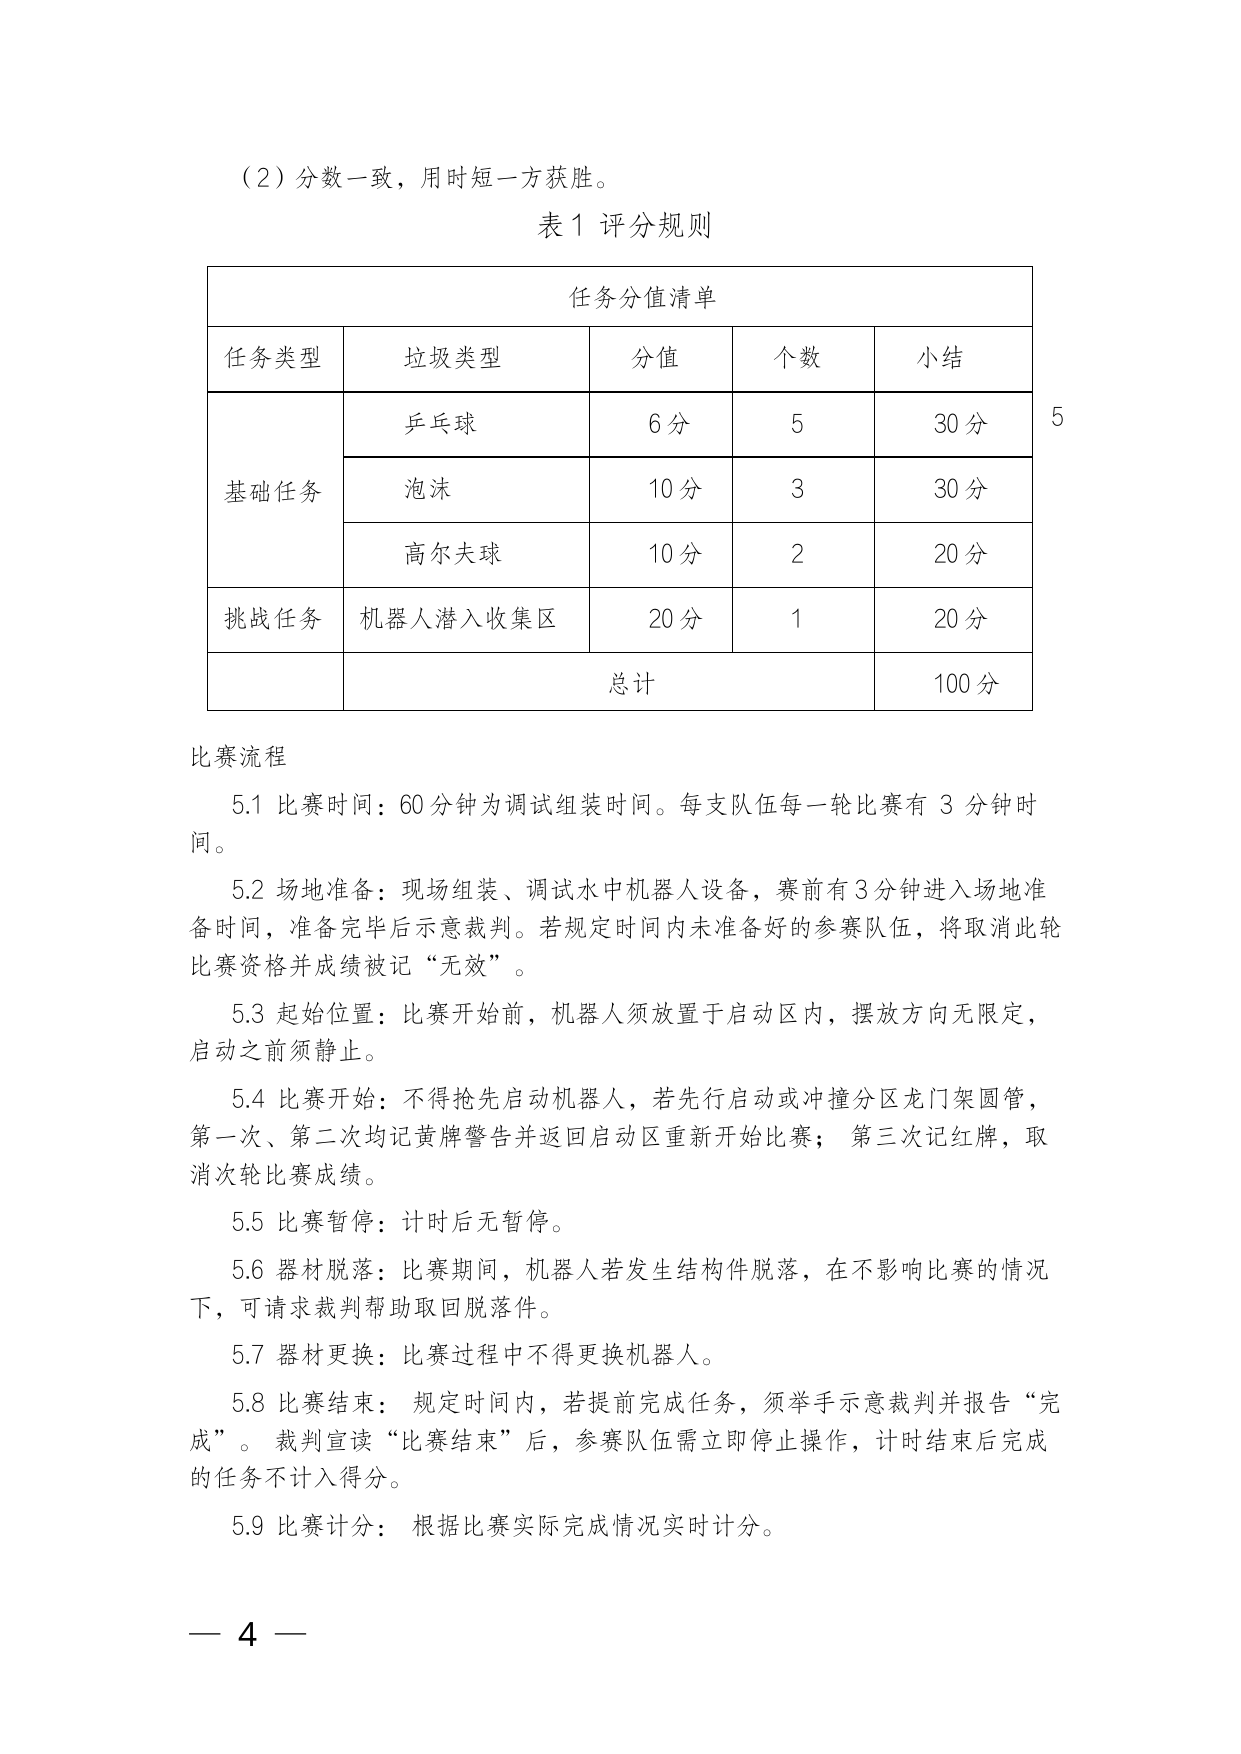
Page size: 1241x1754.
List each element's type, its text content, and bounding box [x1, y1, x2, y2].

text 5.1 比赛时间：60分钟为调试组装时间。每支队伍每一轮比赛有 3 分钟时间。 [188, 789, 1063, 860]
table_cell 任务类型 [208, 327, 343, 391]
table_cell 20分 [875, 588, 1032, 652]
table_cell 机器人潜入收集区 [344, 588, 589, 652]
table_cell 20分 [875, 523, 1032, 587]
text 5.4 比赛开始：不得抢先启动机器人，若先行启动或冲撞分区龙门架圆管，第一次、第二次均记黄牌警告并返回启动区重新开始比赛； 第三次记红牌，取消次轮比赛成绩。 [188, 1083, 1063, 1192]
text 5.6 器材脱落：比赛期间，机器人若发生结构件脱落，在不影响比赛的情况下，可请求裁判帮助取回脱落件。 [188, 1254, 1063, 1325]
table_cell 10分 [590, 523, 732, 587]
text 5 比赛流程 [188, 401, 1063, 775]
table_cell 泡沫 [344, 458, 589, 522]
table_cell 总计 [344, 653, 874, 710]
table_cell 20分 [590, 588, 732, 652]
table_cell 6分 [590, 393, 732, 456]
table_cell 挑战任务 [208, 588, 343, 652]
text 5.3 起始位置：比赛开始前，机器人须放置于启动区内，摆放方向无限定，启动之前须静止。 [188, 998, 1063, 1069]
table_cell 高尔夫球 [344, 523, 589, 587]
table_cell 10分 [590, 458, 732, 522]
table_cell 30分 [875, 393, 1032, 456]
table_cell 小结 [875, 327, 1032, 391]
text 5.8 比赛结束： 规定时间内，若提前完成任务，须举手示意裁判并报告“完成”。 裁判宣读“比赛结束”后，参赛队伍需立即停止操作，计时结束后完成的任务不计入得分。 [188, 1387, 1063, 1496]
table_cell 分值 [590, 327, 732, 391]
table_cell [208, 653, 343, 710]
text 表1 评分规则 [188, 210, 1063, 243]
table_cell 3 [733, 458, 874, 522]
table_cell 1 [733, 588, 874, 652]
text 5.7 器材更换：比赛过程中不得更换机器人。 [188, 1339, 1063, 1373]
table_cell 个数 [733, 327, 874, 391]
table_cell 基础任务 [208, 393, 343, 587]
table_cell 乒乓球 [344, 393, 589, 456]
table_cell 2 [733, 523, 874, 587]
table_cell 100分 [875, 653, 1032, 710]
table_cell 30分 [875, 458, 1032, 522]
list 分数一致，用时短一方获胜。 [188, 162, 1063, 196]
text 5.9 比赛计分： 根据比赛实际完成情况实时计分。 [188, 1510, 1063, 1543]
table_cell 垃圾类型 [344, 327, 589, 391]
text 5.2 场地准备：现场组装、调试水中机器人设备，赛前有3分钟进入场地准备时间，准备完毕后示意裁判。若规定时间内未准备好的参赛队伍，将取消此轮比赛资格并成绩被记“无效”。 [188, 874, 1063, 983]
table_header 任务分值清单 [208, 267, 1032, 326]
text 5.5 比赛暂停：计时后无暂停。 [188, 1206, 1063, 1239]
table_cell 5 [733, 393, 874, 456]
